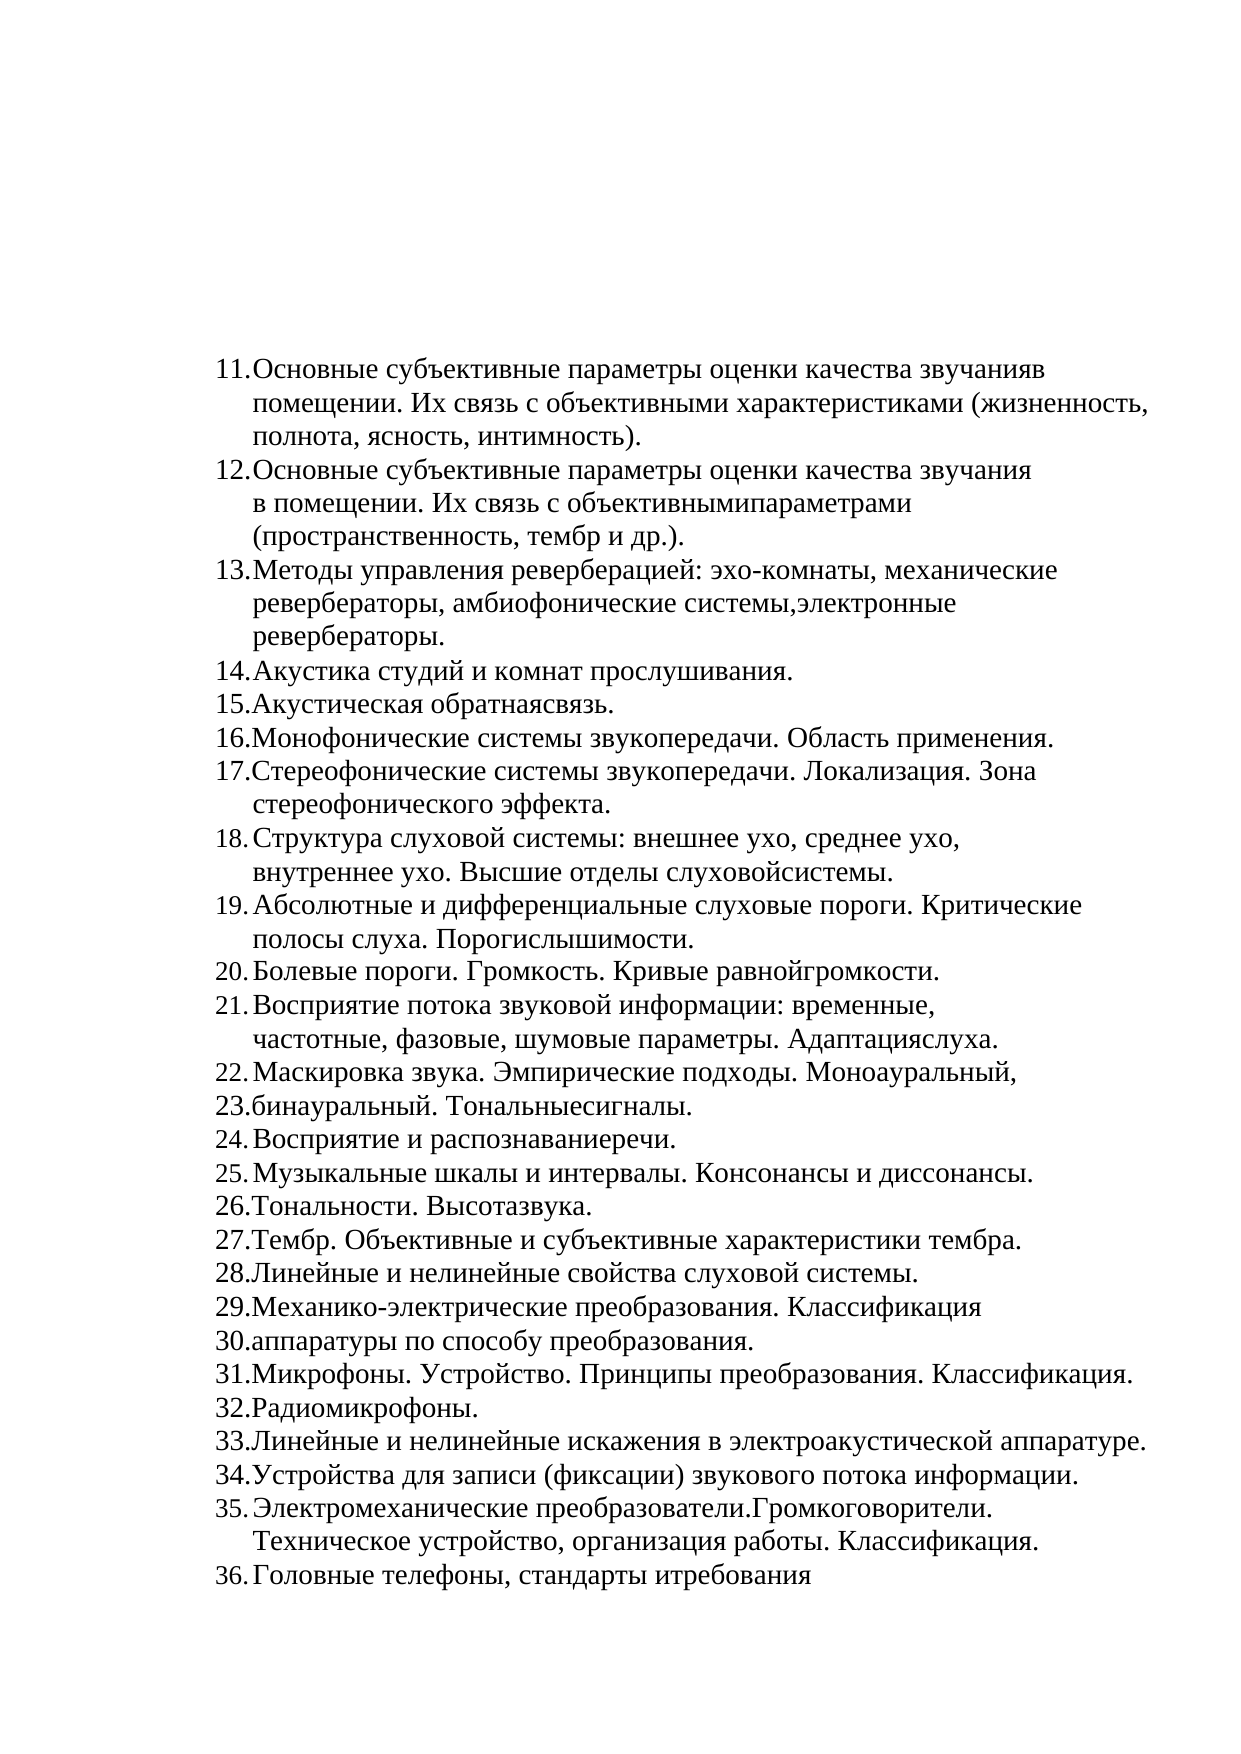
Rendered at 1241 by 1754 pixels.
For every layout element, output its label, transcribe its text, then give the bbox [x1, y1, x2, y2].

list Музыкальные шкалы и интервалы. Консонансы и диссонансы. 26.Тональности. Высотазвука. [215, 1155, 1034, 1222]
text 33.Линейные и нелинейные искажения в электроакустической аппаратуре. 34.Устройства для записи (фиксации) звукового потока информации. [215, 1423, 1149, 1491]
text (пространственность, тембр и др.). [252, 519, 1223, 552]
list Электромеханические преобразователи.Громкоговорители. [215, 1491, 1223, 1524]
list Структура слуховой системы: внешнее ухо, среднее ухо, внутреннее ухо. Высшие отделы слуховойсистемы. [215, 820, 1109, 887]
list Акустика студий и комнат прослушивания. 15.Акустическая обратнаясвязь. [215, 653, 794, 720]
text 29.Механико-электрические преобразования. Классификация 30.аппаратуры по способу преобразования. [215, 1289, 984, 1356]
text стереофонического эффекта. [252, 787, 1223, 820]
text Техническое устройство, организация работы. Классификация. [252, 1524, 1223, 1557]
text помещении. Их связь с объективными характеристиками (жизненность, полнота, ясность, интимность). [252, 385, 1151, 452]
list Восприятие и распознаваниеречи. [215, 1122, 1223, 1155]
text 27.Тембр. Объективные и субъективные характеристики тембра. 28.Линейные и нелинейные свойства слуховой системы. [215, 1222, 1024, 1289]
list Восприятие потока звуковой информации: временные, частотные, фазовые, шумовые параметры. Адаптацияслуха. [215, 987, 1079, 1054]
list Болевые пороги. Громкость. Кривые равнойгромкости. [215, 954, 1223, 987]
text ревербераторы. [252, 619, 1223, 653]
list Основные субъективные параметры оценки качества звучанияв [215, 351, 1223, 385]
text 16.Монофонические системы звукопередачи. Область применения. 17.Стереофонические системы звукопередачи. Локализация. Зона [215, 720, 1056, 787]
text 31.Микрофоны. Устройство. Принципы преобразования. Классификация. 32.Радиомикрофоны. [215, 1356, 1223, 1423]
list Основные субъективные параметры оценки качества звучания в помещении. Их связь с объективнымипараметрами [215, 452, 1053, 519]
list Абсолютные и дифференциальные слуховые пороги. Критические полосы слуха. Порогислышимости. [215, 887, 1083, 954]
list Головные телефоны, стандарты итребования [215, 1557, 1223, 1591]
list Маскировка звука. Эмпирические подходы. Моноауральный, 23.бинауральный. Тональныесигналы. [215, 1054, 1017, 1122]
list Методы управления реверберацией: эхо-комнаты, механические ревербераторы, амбиофонические системы,электронные [215, 552, 1058, 619]
